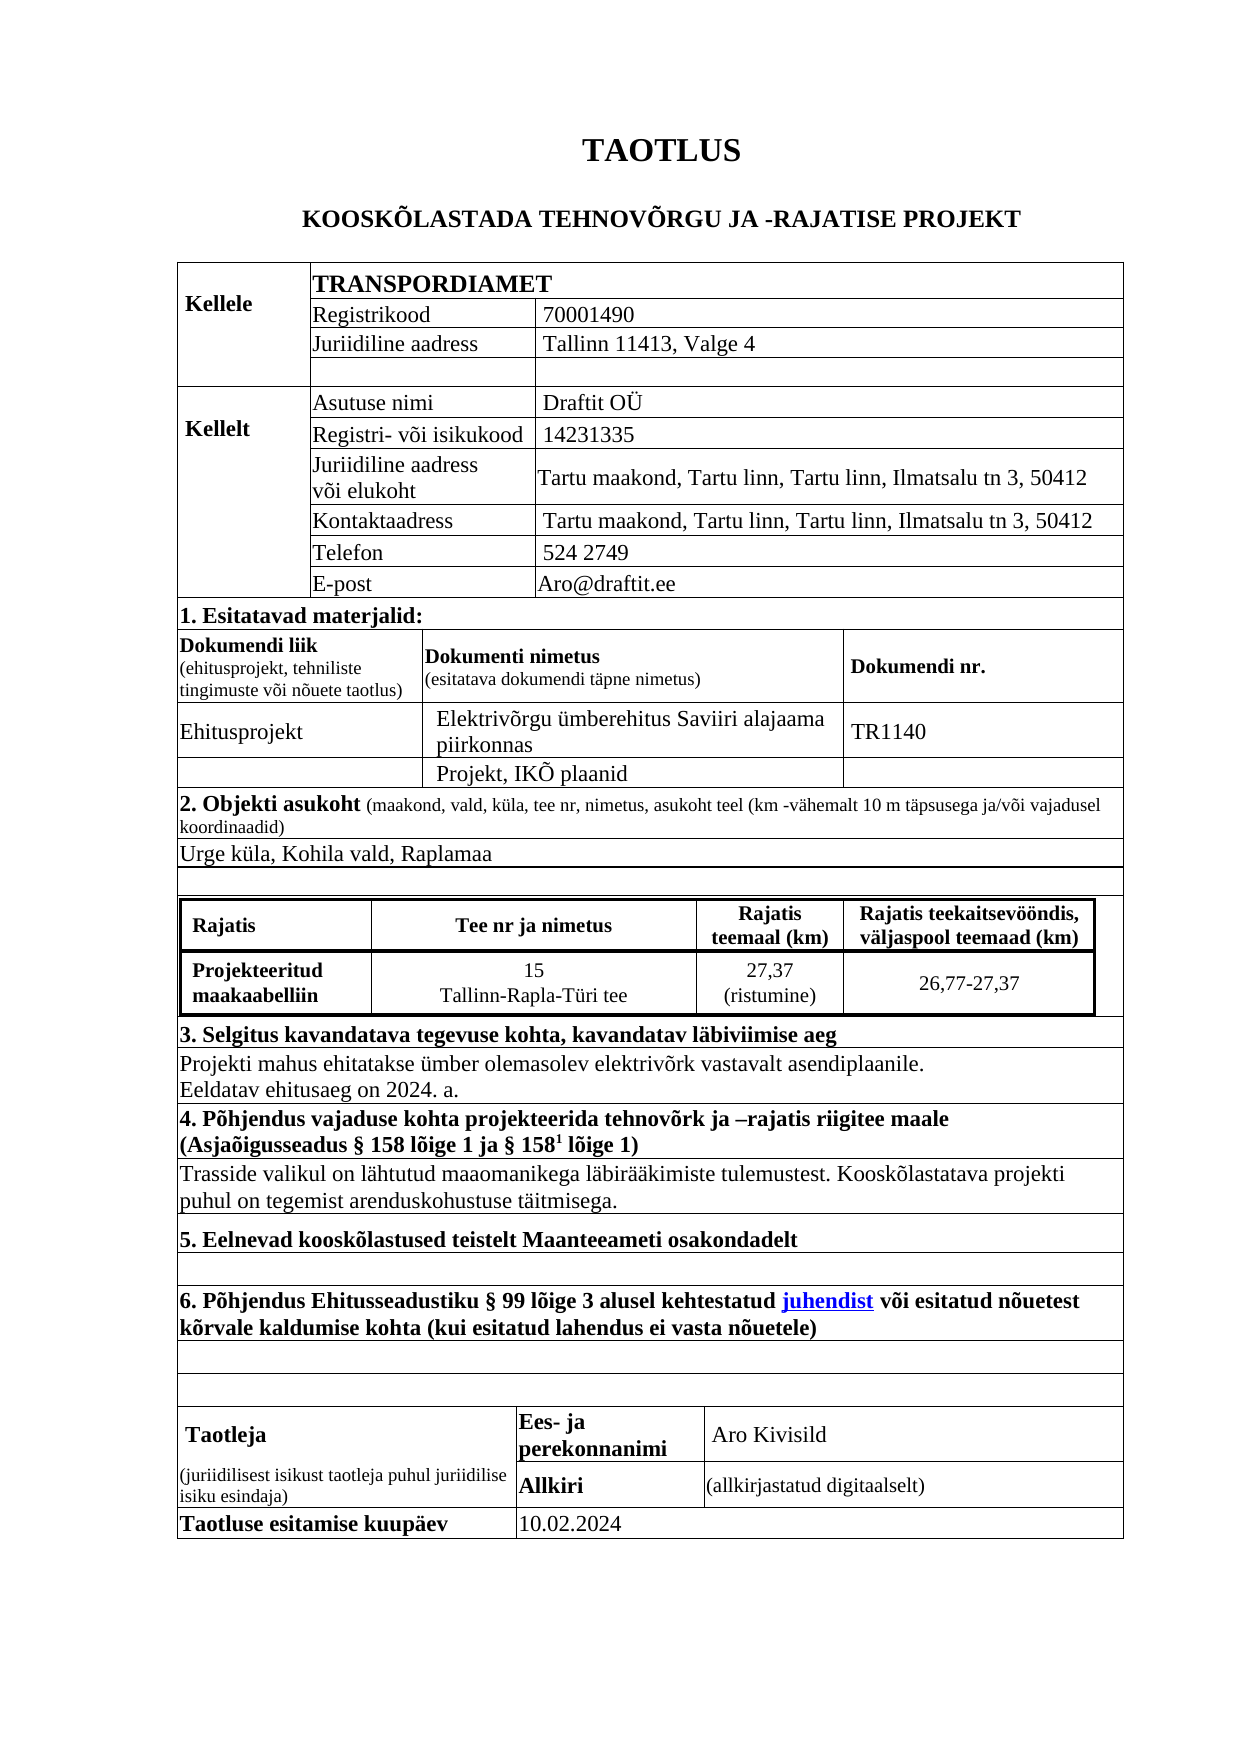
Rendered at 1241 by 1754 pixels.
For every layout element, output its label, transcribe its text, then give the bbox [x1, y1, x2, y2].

table_cell Registrikood [311, 299, 535, 327]
table_cell Registri- või isikukood [311, 418, 535, 448]
table_cell [1036, 703, 1042, 757]
table_cell [178, 1253, 1123, 1285]
table_cell Urge küla, Kohila vald, Raplamaa [178, 839, 1123, 866]
table_header TRANSPORDIAMET [311, 263, 1123, 297]
table_cell Aro@draftit.ee [536, 567, 1123, 597]
table_cell TR1140 [844, 703, 1036, 757]
table_cell 6. Põhjendus Ehitusseadustiku § 99 lõige 3 alusel kehtestatud juhendist või esitatud nõuetest kõrvale kaldumise kohta (kui esitatud lahendus ei vasta nõuetele) [178, 1286, 1123, 1340]
text KOOSKÕLASTADA TEHNOVÕRGU JA -RAJATISE PROJEKT [177, 204, 1146, 233]
table_cell [844, 758, 1036, 787]
text TAOTLUS [177, 130, 1146, 168]
table_cell E-post [311, 567, 535, 597]
table_cell (juriidilisest isikust taotleja puhul juriidilise isiku esindaja) [178, 1461, 516, 1507]
table_cell Dokumenti nimetus (esitatava dokumendi täpne nimetus) [423, 630, 843, 702]
table_cell Juriidiline aadress või elukoht [311, 449, 535, 503]
table_cell 1. Esitatavad materjalid: [178, 598, 1123, 628]
table_cell Ees- ja perekonnanimi [517, 1407, 704, 1461]
table_cell [1042, 703, 1123, 757]
table_cell 14231335 [536, 418, 1123, 448]
table_cell Draftit OÜ [536, 387, 1123, 417]
table_cell 5. Eelnevad kooskõlastused teistelt Maanteeameti osakondadelt [178, 1214, 1123, 1252]
table_cell Kontaktaadress [311, 505, 535, 535]
table_cell [1036, 630, 1042, 702]
table_cell Trasside valikul on lähtutud maaomanikega läbirääkimiste tulemustest. Kooskõlastatava projekti puhul on tegemist arenduskohustuse täitmisega. [178, 1159, 1123, 1213]
table_cell 524 2749 [536, 536, 1123, 566]
table_cell Allkiri [517, 1462, 704, 1507]
table_cell 3. Selgitus kavandatava tegevuse kohta, kavandatav läbiviimise aeg [178, 1017, 1123, 1047]
table_header Kellele [178, 263, 310, 386]
table_cell 2. Objekti asukoht (maakond, vald, küla, tee nr, nimetus, asukoht teel (km -vähemalt 10 m täpsusega ja/või vajadusel koordinaadid) [178, 788, 1123, 837]
table_cell [311, 358, 535, 386]
table_cell [178, 868, 1123, 895]
table_cell [1036, 758, 1042, 787]
table_cell 70001490 [536, 299, 1123, 327]
table_cell [178, 1374, 1123, 1406]
table_cell Dokumendi nr. [844, 630, 1036, 702]
table_cell Taotluse esitamise kuupäev [178, 1508, 516, 1538]
table_cell [178, 1341, 1123, 1373]
table_cell Juriidiline aadress [311, 328, 535, 357]
table_cell Projekt, IKÕ plaanid [423, 758, 843, 787]
table_cell 4. Põhjendus vajaduse kohta projekteerida tehnovõrk ja –rajatis riigitee maale (Asjaõigusseadus § 158 lõige 1 ja § 1581 lõige 1) [178, 1104, 1123, 1158]
table_cell Dokumendi liik (ehitusprojekt, tehniliste tingimuste või nõuete taotlus) [178, 630, 422, 702]
table_cell [536, 358, 1123, 386]
table_cell Aro Kivisild [705, 1407, 1123, 1461]
table_cell Telefon [311, 536, 535, 566]
table_cell Projekti mahus ehitatakse ümber olemasolev elektrivõrk vastavalt asendiplaanile. Eeldatav ehitusaeg on 2024. a. [178, 1048, 1123, 1102]
table_cell Asutuse nimi [311, 387, 535, 417]
table_cell [1042, 630, 1123, 702]
table_cell Elektrivõrgu ümberehitus Saviiri alajaama piirkonnas [423, 703, 843, 757]
table_cell Tartu maakond, Tartu linn, Tartu linn, Ilmatsalu tn 3, 50412 [536, 505, 1123, 535]
table_cell Ehitusprojekt [178, 703, 422, 757]
table_cell [178, 896, 1123, 1016]
table_cell Tartu maakond, Tartu linn, Tartu linn, Ilmatsalu tn 3, 50412 [536, 449, 1123, 503]
table_cell Taotleja [178, 1407, 516, 1461]
table_cell Tallinn 11413, Valge 4 [536, 328, 1123, 357]
table_cell [178, 758, 422, 787]
table_cell Kellelt [178, 387, 310, 597]
table_cell (allkirjastatud digitaalselt) [705, 1462, 1123, 1507]
table_cell [1042, 758, 1123, 787]
table_cell 10.02.2024 [517, 1508, 1123, 1538]
